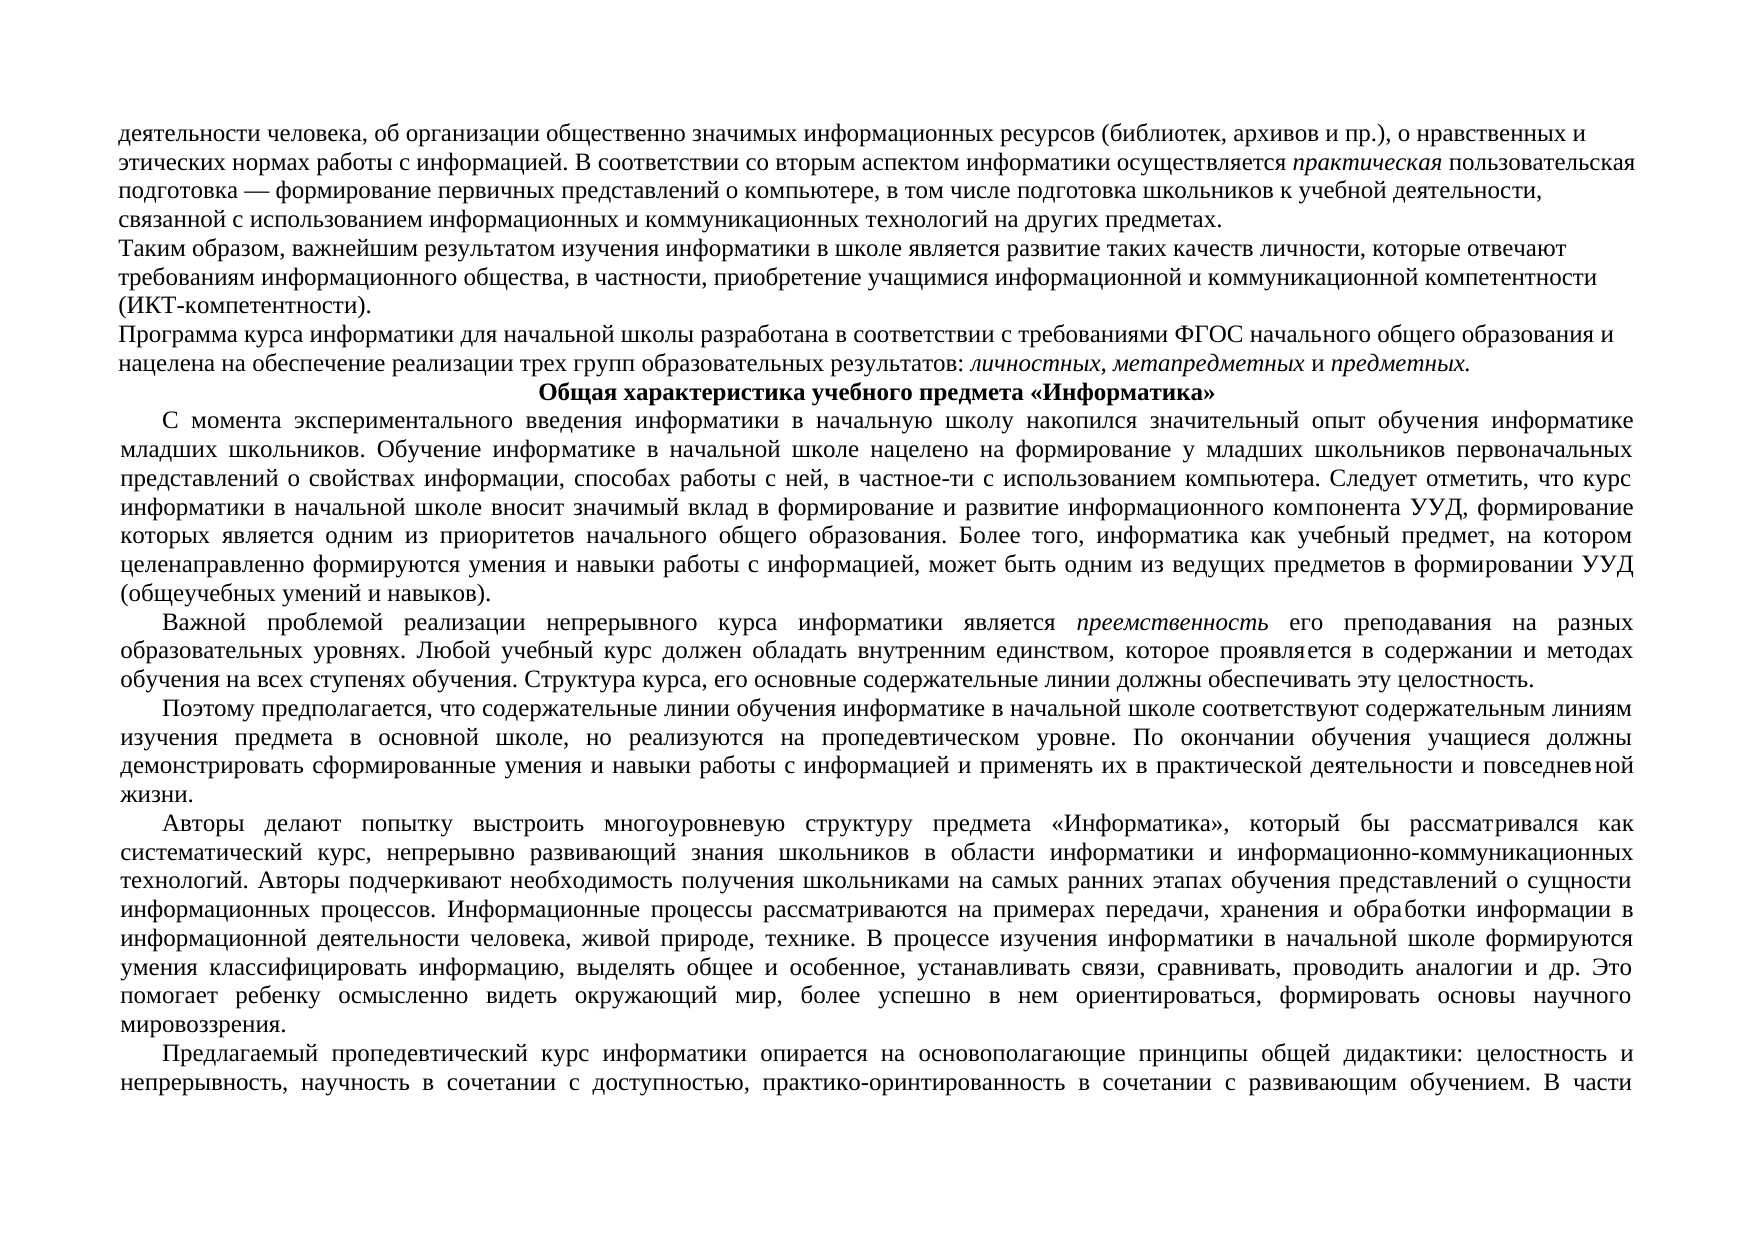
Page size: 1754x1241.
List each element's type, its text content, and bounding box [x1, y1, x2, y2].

text Программа курса информатики для начальной школы разработана в соответствии с требованиями ФГОС начального общего образования и нацелена на обеспечение реализации трех групп образовательных результатов: личностных, метапредметных и предметных. [118, 319, 1636, 377]
text Таким образом, важнейшим результатом изучения информатики в школе является развитие таких качеств личности, которые отвечают требованиям информационного общества, в частности, приобретение учащимися информационной и коммуникационной компетентности (ИКТ-компетентности). [118, 233, 1636, 319]
text Общая характеристика учебного предмета «Информатика» [118, 377, 1636, 406]
text С момента экспериментального введения информатики в начальную школу накопился значительный опыт обучения информатике младших школьников. Обучение информатике в начальной школе нацелено на формирование у младших школьников первоначальных представлений о свойствах информации, способах работы с ней, в частное-ти с использованием компьютера. Следует отметить, что курс информатики в начальной школе вносит значимый вклад в формирование и развитие информационного компонента УУД, формирование которых является одним из приоритетов начального общего образования. Более того, информатика как учебный предмет, на котором целенаправленно формируются умения и навыки работы с информацией, может быть одним из ведущих предметов в формировании УУД (общеучебных умений и навыков). [120, 406, 1634, 607]
text Важной проблемой реализации непрерывного курса информатики является преемственность его преподавания на разных образовательных уровнях. Любой учебный курс должен обладать внутренним единством, которое проявляется в содержании и методах обучения на всех ступенях обучения. Структура курса, его основные содержательные линии должны обеспечивать эту целостность. [120, 607, 1634, 693]
text Авторы делают попытку выстроить многоуровневую структуру предмета «Информатика», который бы рассматривался как систематический курс, непрерывно развивающий знания школьников в области информатики и информационно-коммуникационных технологий. Авторы подчеркивают необходимость получения школьниками на самых ранних этапах обучения представлений о сущности информационных процессов. Информационные процессы рассматриваются на примерах передачи, хранения и обработки информации в информационной деятельности человека, живой природе, технике. В процессе изучения информатики в начальной школе формируются умения классифицировать информацию, выделять общее и особенное, устанавливать связи, сравнивать, проводить аналогии и др. Это помогает ребенку осмысленно видеть окружающий мир, более успешно в нем ориентироваться, формировать основы научного мировоззрения. [120, 808, 1634, 1038]
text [120, 1038, 1634, 1096]
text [118, 118, 1636, 233]
text Поэтому предполагается, что содержательные линии обучения информатике в начальной школе соответствуют содержательным линиям изучения предмета в основной школе, но реализуются на пропедевтическом уровне. По окончании обучения учащиеся должны демонстрировать сформированные умения и навыки работы с информацией и применять их в практической деятельности и повседневной жизни. [120, 693, 1634, 808]
